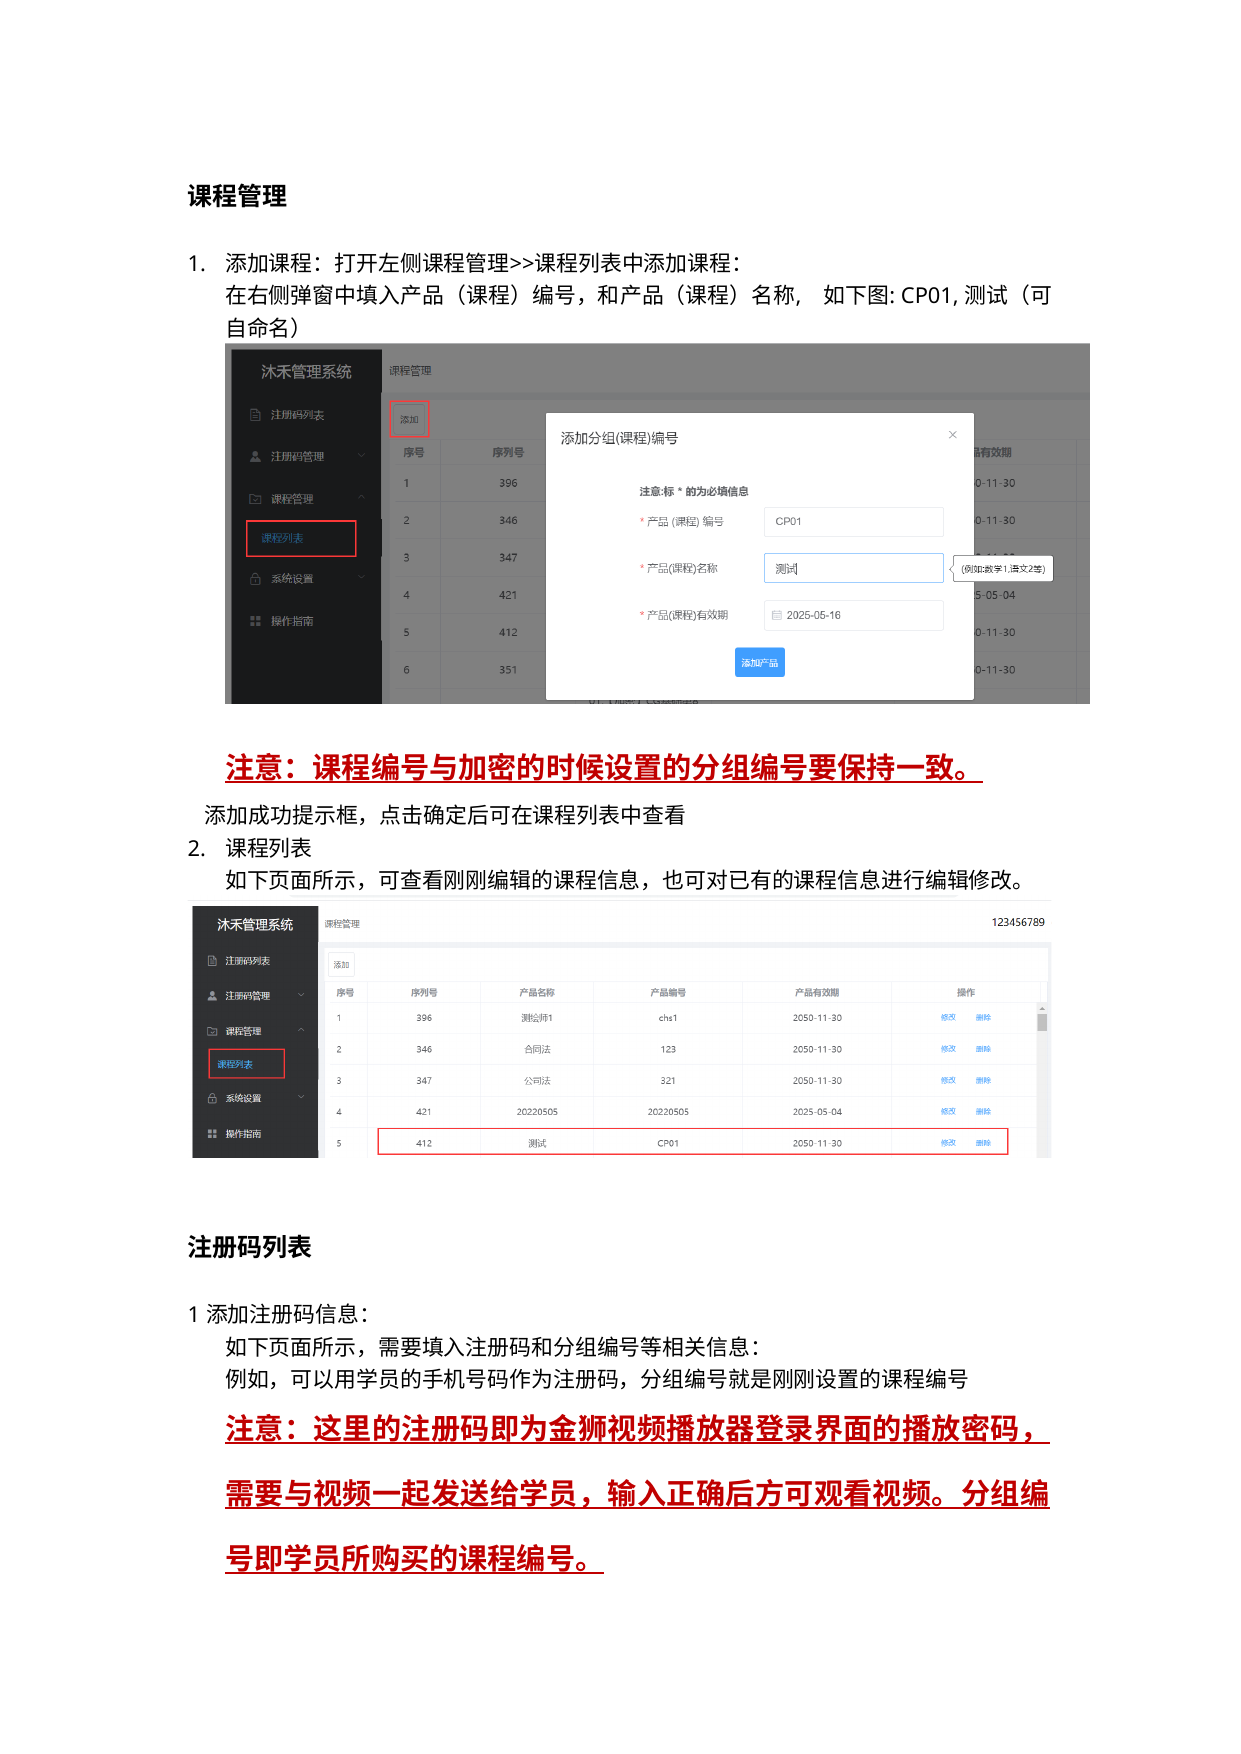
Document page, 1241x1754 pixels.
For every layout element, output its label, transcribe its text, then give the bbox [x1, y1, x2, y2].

text 如下页面所示，需要填入注册码和分组编号等相关信息： [225, 1329, 1053, 1362]
list 1 添加注册码信息： [187, 1297, 1053, 1329]
text 在右侧弹窗中填入产品（课程）编号，和产品（课程）名称, 如下图: CP01, 测试（可自命名） [225, 278, 1053, 343]
subtitle 课程管理 [187, 162, 1053, 227]
picture [187, 895, 1052, 1158]
text 添加成功提示框，点击确定后可在课程列表中查看 [187, 798, 1053, 831]
text 如下页面所示，可查看刚刚编辑的课程信息，也可对已有的课程信息进行编辑修改。 [225, 863, 1053, 896]
list 课程列表 [187, 831, 1053, 863]
text 注意：课程编号与加密的时候设置的分组编号要保持一致。 [225, 733, 1053, 798]
text 注意：这里的注册码即为金狮视频播放器登录界面的播放密码，需要与视频一起发送给学员，输入正确后方可观看视频。分组编号即学员所购买的课程编号。 [225, 1394, 1053, 1589]
picture [225, 343, 1090, 704]
list 添加课程：打开左侧课程管理>>课程列表中添加课程： [187, 246, 1053, 278]
subtitle 注册码列表 [187, 1213, 1053, 1278]
text 例如，可以用学员的手机号码作为注册码，分组编号就是刚刚设置的课程编号 [225, 1362, 1053, 1394]
